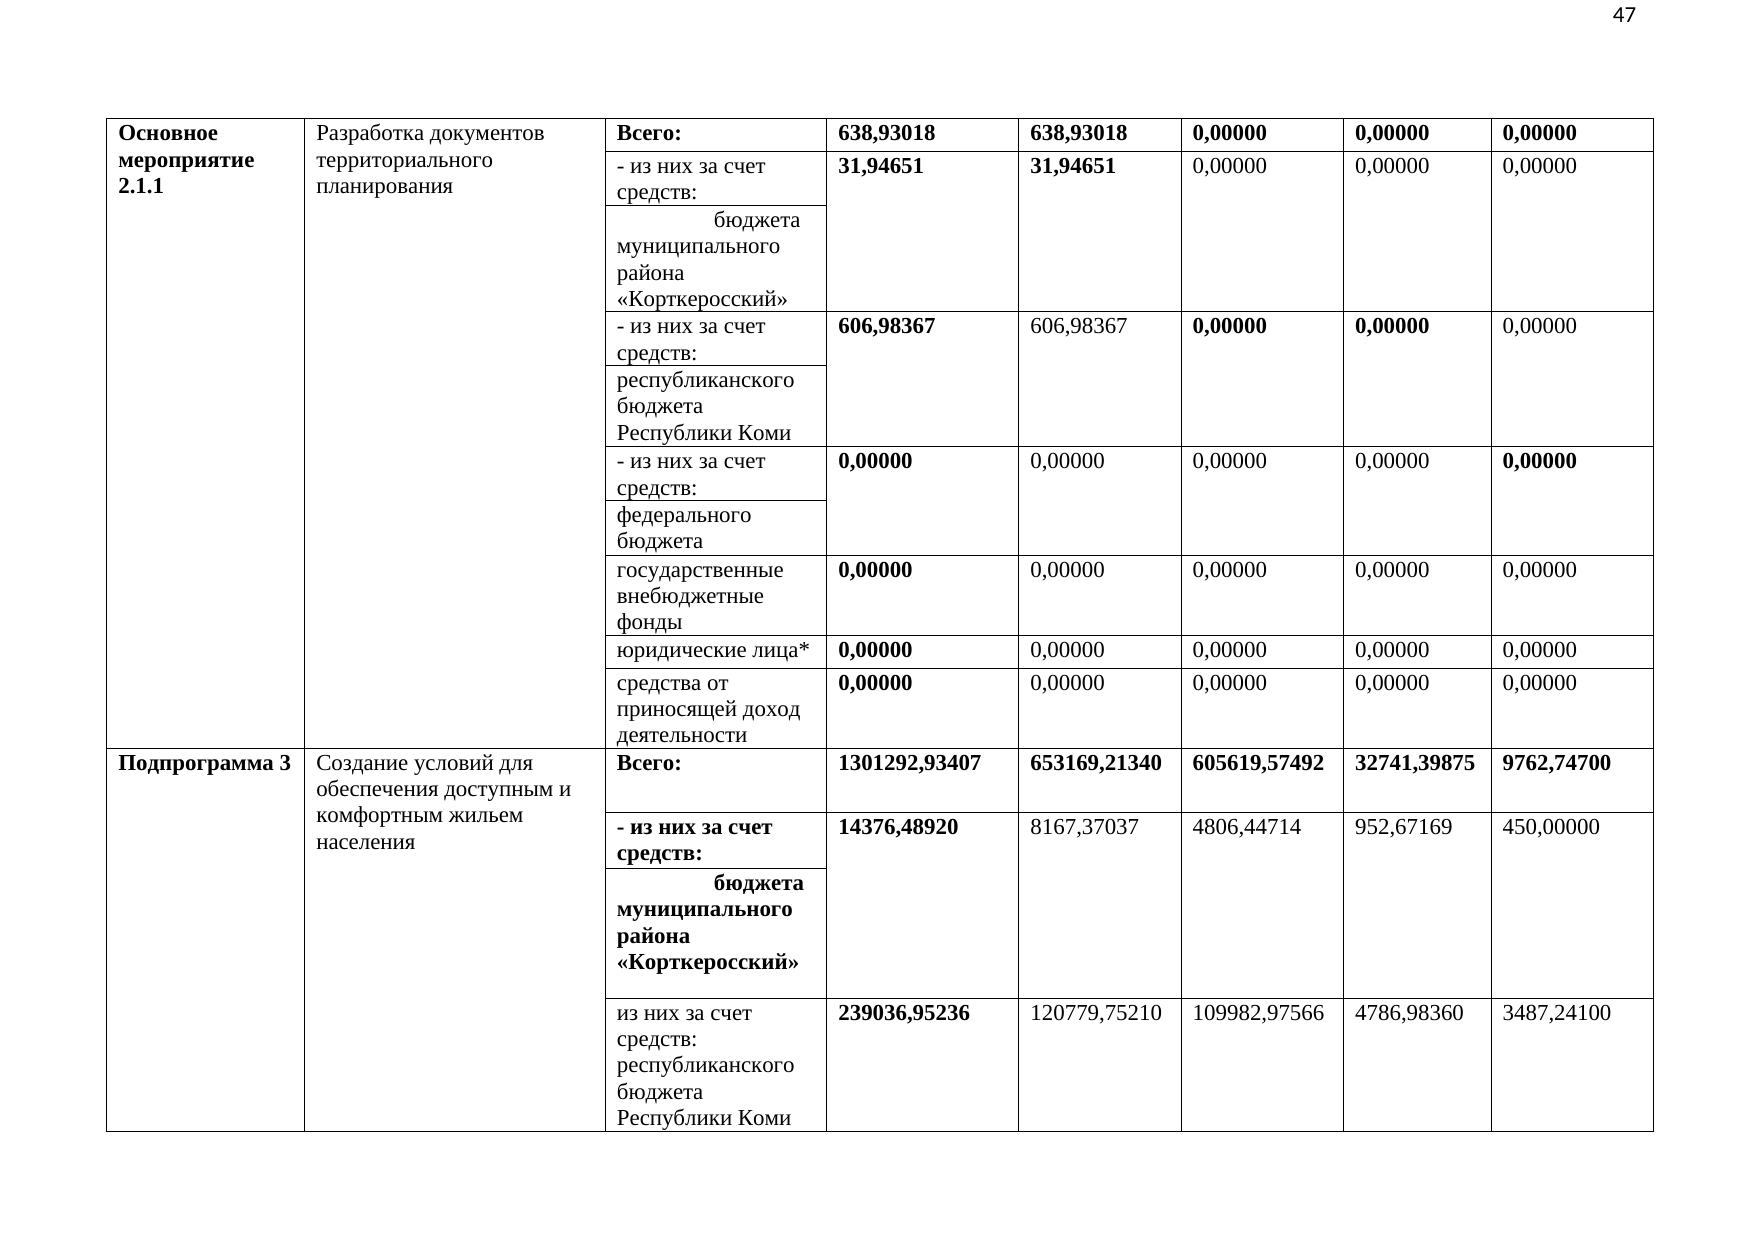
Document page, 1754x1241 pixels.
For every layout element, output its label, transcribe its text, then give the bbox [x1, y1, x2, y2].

table_cell 0,00000 [1344, 312, 1491, 446]
table_cell 0,00000 [1344, 669, 1491, 748]
table_cell 0,00000 [827, 447, 1018, 555]
table_cell 638,93018 [827, 119, 1018, 151]
table_cell 0,00000 [1492, 556, 1653, 635]
table_cell 0,00000 [1019, 556, 1181, 635]
table_cell 0,00000 [1492, 312, 1653, 446]
table_cell 606,98367 [827, 312, 1018, 446]
table_cell 653169,21340 [1019, 749, 1181, 812]
table_cell 0,00000 [827, 636, 1018, 668]
table_cell 450,00000 [1492, 813, 1653, 998]
table_cell 0,00000 [1492, 669, 1653, 748]
table_cell Разработка документов территориального планирования [305, 119, 605, 748]
table_cell 31,94651 [1019, 152, 1181, 311]
table_cell 31,94651 [827, 152, 1018, 311]
table_cell 606,98367 [1019, 312, 1181, 446]
table_cell республиканского бюджета Республики Коми [606, 366, 826, 446]
table_cell 0,00000 [1182, 119, 1343, 151]
table_cell бюджета муниципального района «Корткеросский» [606, 206, 826, 311]
table_cell 3487,24100 [1492, 999, 1653, 1131]
table_cell 0,00000 [1344, 152, 1491, 311]
table_cell средства от приносящей доход деятельности [606, 669, 826, 748]
table_cell 4786,98360 [1344, 999, 1491, 1131]
table_cell 0,00000 [1344, 447, 1491, 555]
table_cell Всего: [606, 119, 826, 151]
table_cell - из них за счет средств: [606, 447, 826, 500]
table_cell 0,00000 [1182, 312, 1343, 446]
table_cell 0,00000 [1019, 447, 1181, 555]
table_cell 638,93018 [1019, 119, 1181, 151]
table_cell 0,00000 [827, 556, 1018, 635]
table_cell 0,00000 [1344, 636, 1491, 668]
table_cell Основное мероприятие 2.1.1 [107, 119, 304, 748]
table_cell - из них за счет средств: [606, 152, 826, 205]
table_cell 0,00000 [1344, 119, 1491, 151]
table_cell 239036,95236 [827, 999, 1018, 1131]
table_cell 0,00000 [827, 669, 1018, 748]
table_cell 0,00000 [1492, 447, 1653, 555]
table_cell Создание условий для обеспечения доступным и комфортным жильем населения [305, 749, 605, 1131]
table_cell 0,00000 [1182, 556, 1343, 635]
table_cell 8167,37037 [1019, 813, 1181, 998]
table_cell 0,00000 [1182, 447, 1343, 555]
table_cell 4806,44714 [1182, 813, 1343, 998]
table_cell 9762,74700 [1492, 749, 1653, 812]
table_cell 0,00000 [1492, 152, 1653, 311]
table_cell - из них за счет средств: [606, 312, 826, 365]
table_cell Всего: [606, 749, 826, 812]
table_cell 0,00000 [1182, 669, 1343, 748]
table_cell 0,00000 [1344, 556, 1491, 635]
table_cell 120779,75210 [1019, 999, 1181, 1131]
table_cell 0,00000 [1492, 636, 1653, 668]
table_cell 0,00000 [1182, 152, 1343, 311]
table_cell 0,00000 [1019, 636, 1181, 668]
table_cell 0,00000 [1182, 636, 1343, 668]
table_cell 1301292,93407 [827, 749, 1018, 812]
table_cell Подпрограмма 3 [107, 749, 304, 1131]
table_cell 952,67169 [1344, 813, 1491, 998]
table_cell государственные внебюджетные фонды [606, 556, 826, 635]
table_cell федерального бюджета [606, 501, 826, 555]
table_cell 605619,57492 [1182, 749, 1343, 812]
table_cell 0,00000 [1492, 119, 1653, 151]
table_cell из них за счет средств: республиканского бюджета Республики Коми [606, 999, 826, 1131]
table_cell 109982,97566 [1182, 999, 1343, 1131]
table_cell бюджета муниципального района «Корткеросский» [606, 869, 826, 998]
table_cell - из них за счет средств: [606, 813, 826, 868]
table_cell 32741,39875 [1344, 749, 1491, 812]
table_cell 0,00000 [1019, 669, 1181, 748]
table_cell 14376,48920 [827, 813, 1018, 998]
table_cell юридические лица* [606, 636, 826, 668]
